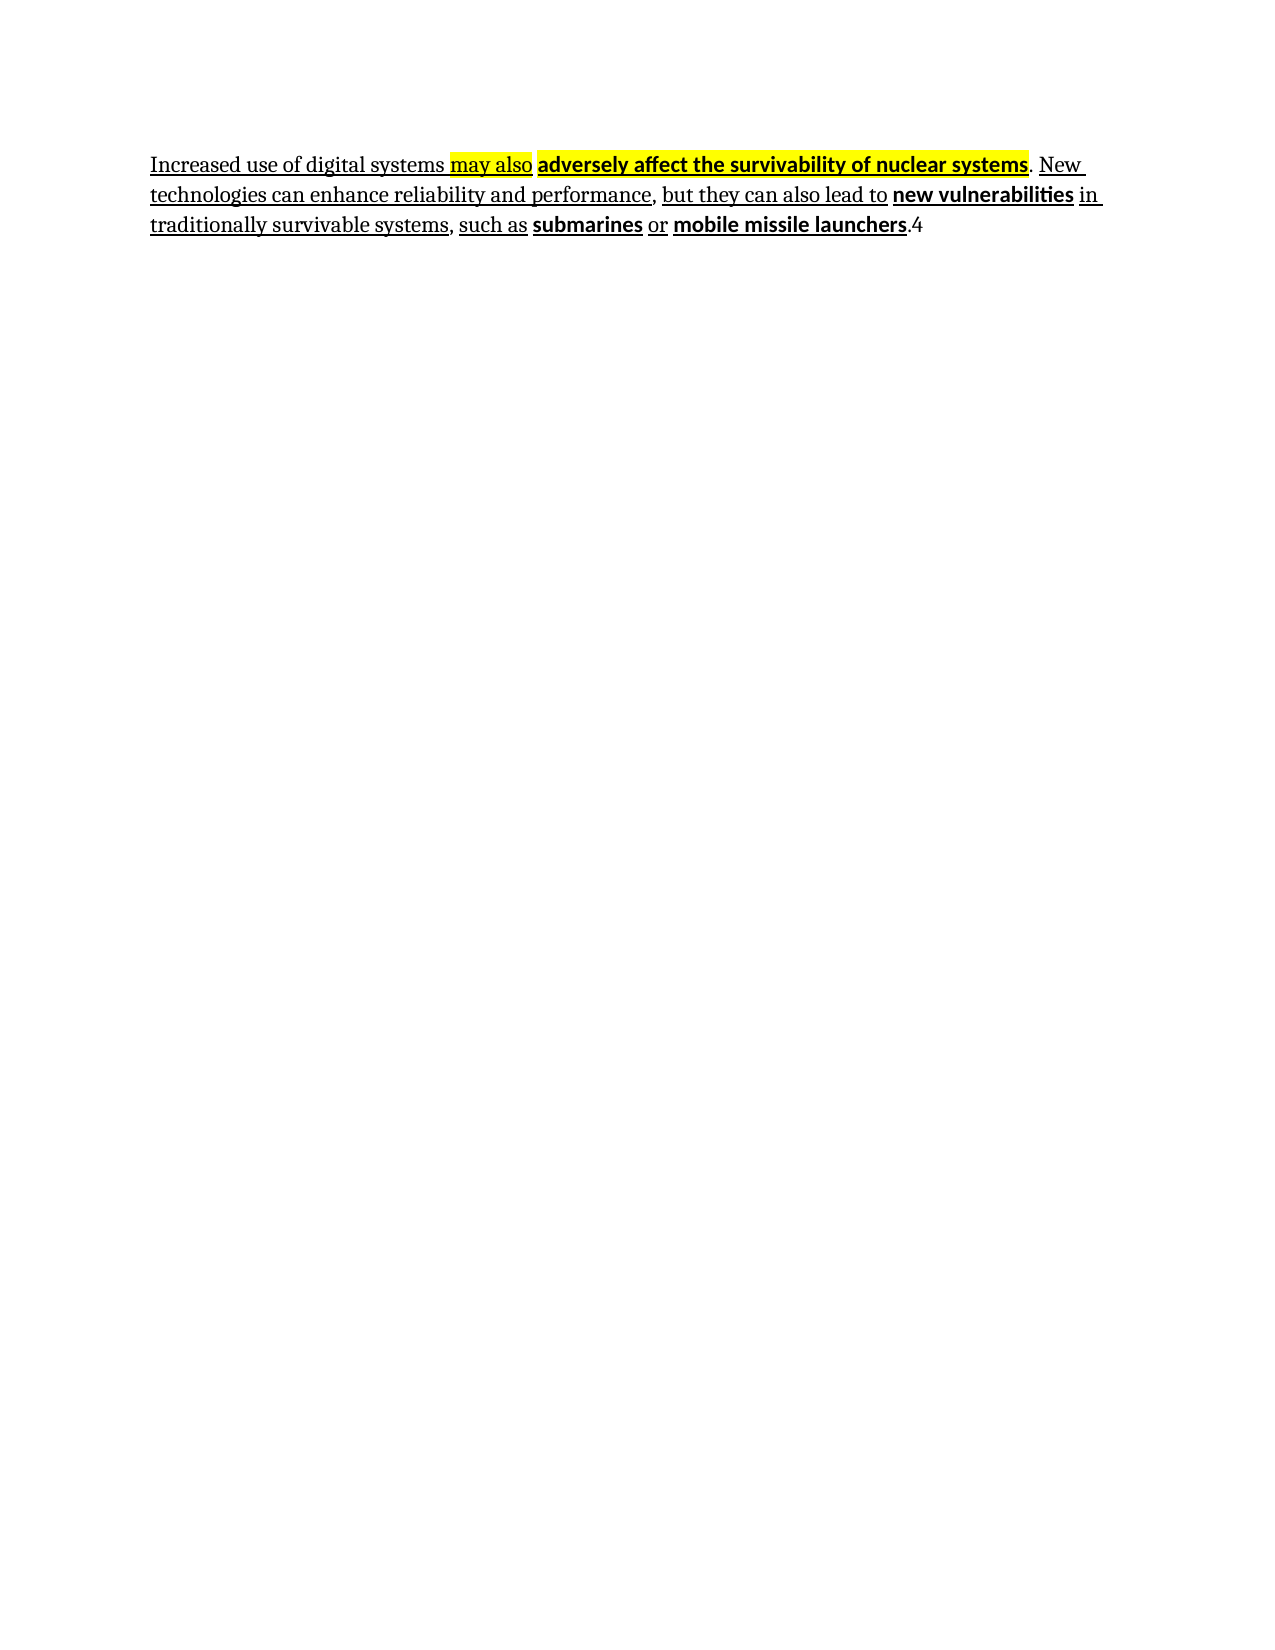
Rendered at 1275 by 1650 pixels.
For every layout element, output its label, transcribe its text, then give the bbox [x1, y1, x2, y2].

text Increased use of digital systems may also adversely affect the survivability of nuclear systems. New technologies can enhance reliability and performance, but they can also lead to new vulnerabilities in traditionally survivable systems, such as submarines or mobile missile launchers.4 [150, 150, 1125, 238]
